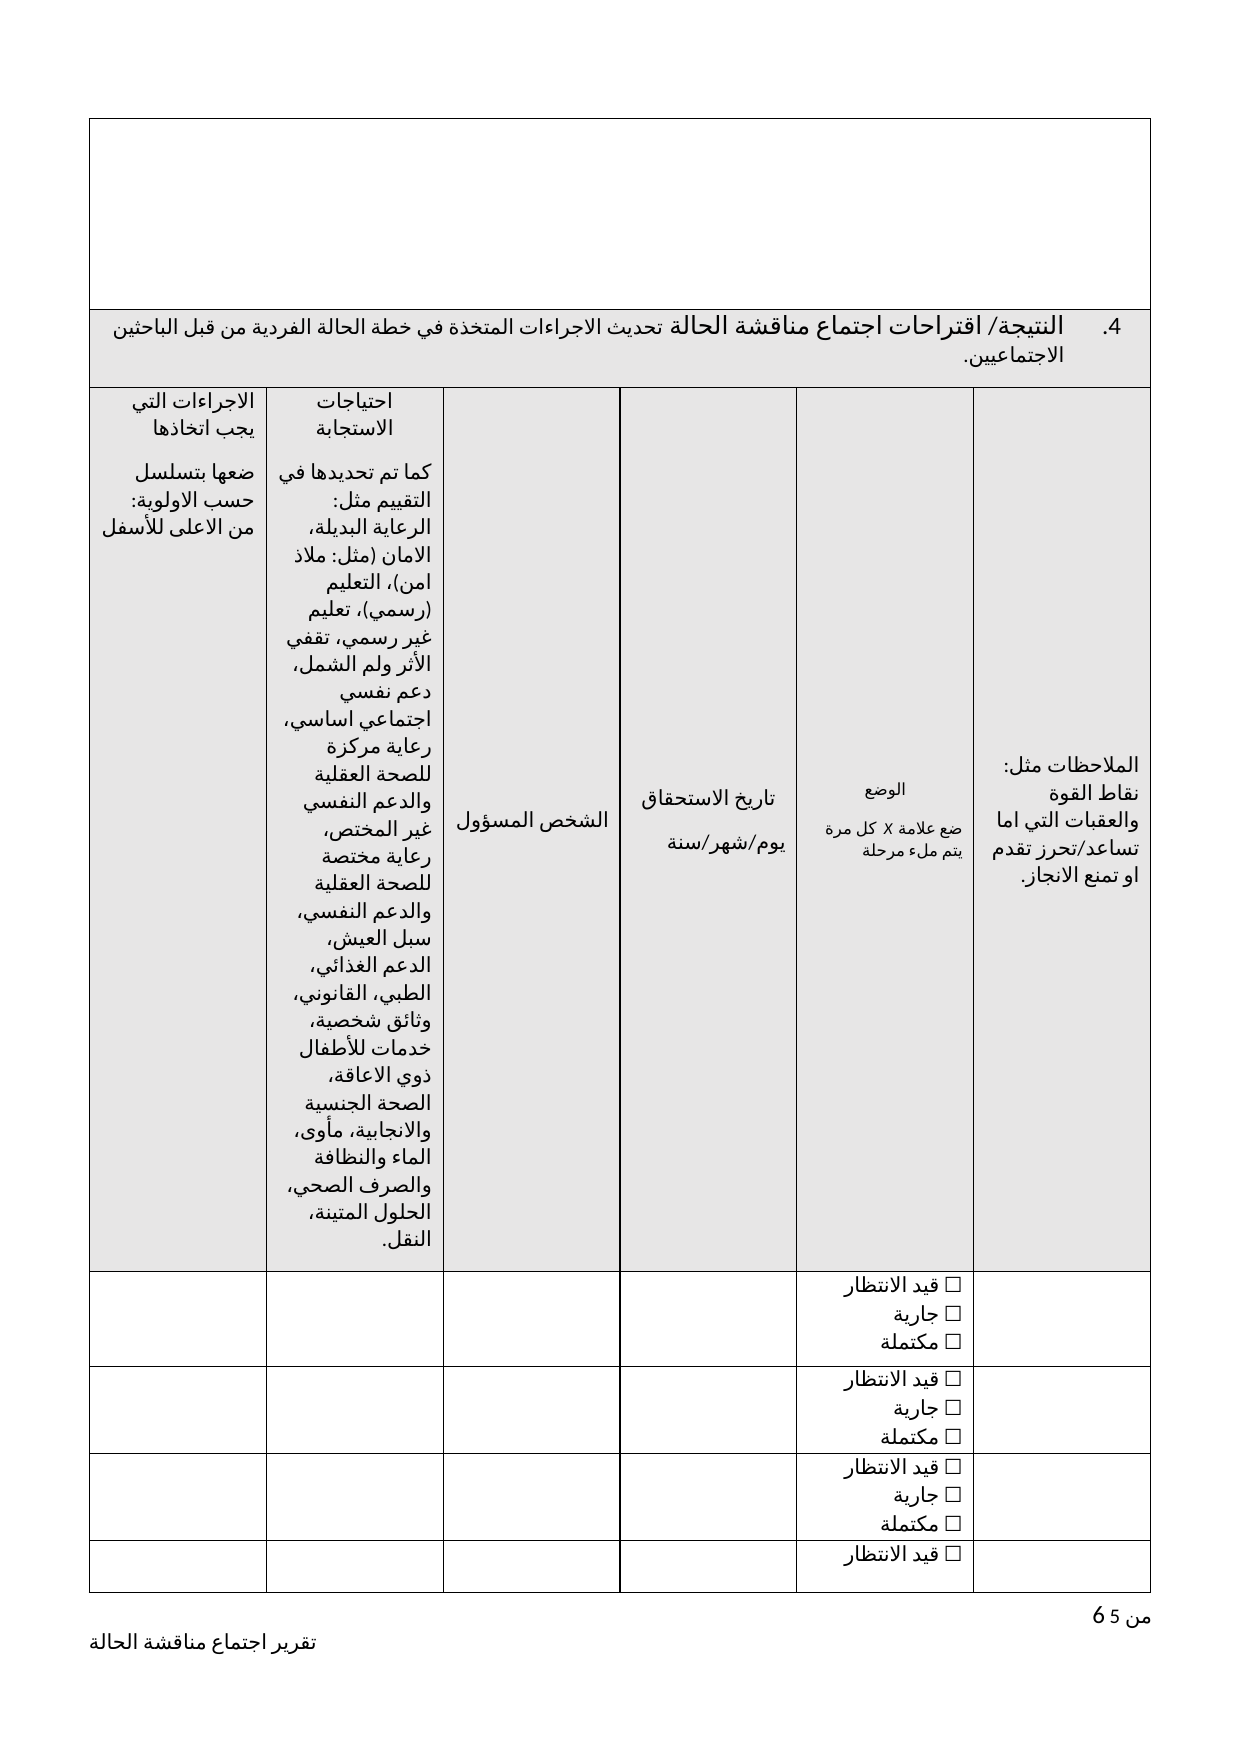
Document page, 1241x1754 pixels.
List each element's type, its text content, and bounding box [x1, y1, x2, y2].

table_cell [90, 1541, 266, 1592]
table_cell [621, 1272, 796, 1366]
table_cell [444, 1367, 619, 1453]
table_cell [797, 1541, 973, 1592]
table_cell قيد الانتظار جارية ☐ مكتملة [797, 1454, 973, 1540]
table_cell قيد الانتظار جارية ☐ مكتملة [797, 1367, 973, 1453]
table_cell [621, 1541, 796, 1592]
table_cell [267, 1541, 443, 1592]
table_cell الملاحظات مثل: نقاط القوة والعقبات التي اما تساعد/تحرز تقدم او تمنع الانجاز. [974, 388, 1150, 1271]
table_cell [267, 1272, 443, 1366]
table_cell احتياجات الاستجابة كما تم تحديدها في التقييم مثل: الرعاية البديلة، الامان (مثل: ملاذ امن)، التعليم (رسمي)، تعليم غير رسمي، تقفي الأثر ولم الشمل، دعم نفسي اجتماعي اساسي، رعاية مركزة للصحة العقلية والدعم النفسي غير المختص، رعاية مختصة للصحة العقلية والدعم النفسي، سبل العيش، الدعم الغذائي، الطبي، القانوني، وثائق شخصية، خدمات للأطفال ذوي الاعاقة، الصحة الجنسية والانجابية، مأوى، الماء والنظافة والصرف الصحي، الحلول المتينة، النقل. [267, 388, 443, 1271]
table_cell النتيجة/ اقتراحات اجتماع مناقشة الحالة تحديث الاجراءات المتخذة في خطة الحالة الفردية من قبل الباحثين الاجتماعيين. [90, 310, 1150, 387]
table_cell [974, 1541, 1150, 1592]
table_cell [974, 1272, 1150, 1366]
table_cell [90, 1454, 266, 1540]
table_cell [974, 1367, 1150, 1453]
table_cell [974, 1454, 1150, 1540]
table_cell الشخص المسؤول [444, 388, 619, 1271]
table_cell [444, 1541, 619, 1592]
table_cell [90, 1367, 266, 1453]
table_cell [444, 1454, 619, 1540]
table_cell الوضع ضع علامة X كل مرة يتم ملء مرحلة [797, 388, 973, 1271]
table_cell تاريخ الاستحقاق يوم/شهر/سنة [621, 388, 796, 1271]
table_cell [90, 119, 1150, 309]
table_cell الاجراءات التي يجب اتخاذها ضعها بتسلسل حسب الاولوية: من الاعلى للأسفل [90, 388, 266, 1271]
table_cell قيد الانتظار جارية ☐ مكتملة [797, 1272, 973, 1366]
table_cell [621, 1367, 796, 1453]
table_cell [267, 1454, 443, 1540]
table_cell [444, 1272, 619, 1366]
table_cell [90, 1272, 266, 1366]
table_cell [267, 1367, 443, 1453]
table_cell [621, 1454, 796, 1540]
